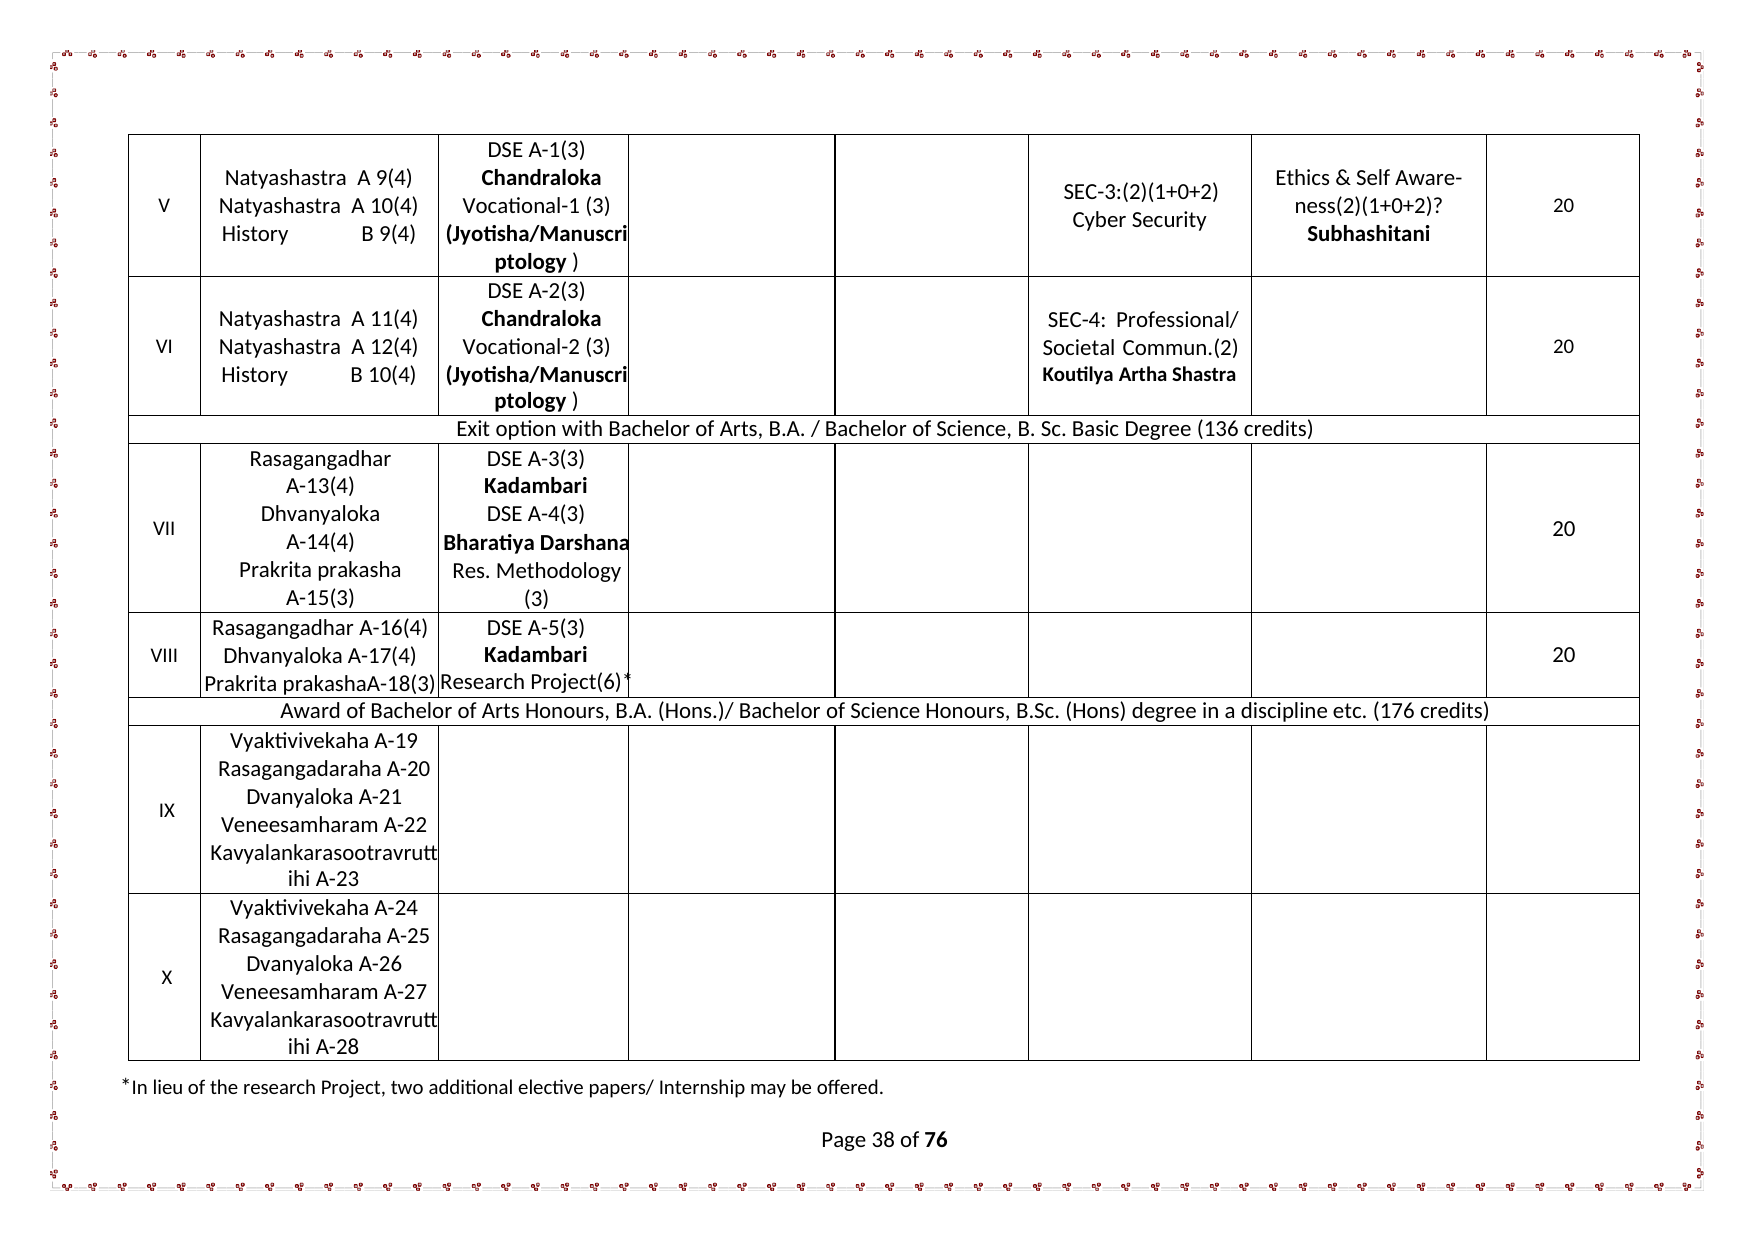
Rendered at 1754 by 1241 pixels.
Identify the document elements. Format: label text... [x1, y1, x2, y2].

table_cell IX [129, 726, 200, 892]
table_cell DSE A-5(3) Kadambari Research Project(6)* [439, 613, 628, 697]
table_cell [1252, 613, 1486, 697]
table_cell [439, 726, 628, 892]
table_cell Natyashastra A 11(4) Natyashastra A 12(4) History B 10(4) [201, 277, 438, 415]
table_cell [1029, 894, 1251, 1060]
table_cell Vyaktivivekaha A-24 Rasagangadaraha A-25 Dvanyaloka A-26 Veneesamharam A-27 Kavyalankarasootravrutt ihi A-28 [201, 894, 438, 1060]
table_header [629, 135, 834, 276]
table_cell 20 [1487, 613, 1639, 697]
table_cell SEC-4: Professional/ Societal Commun.(2) Koutilya Artha Shastra [1029, 277, 1251, 415]
table_cell 20 [1487, 444, 1639, 612]
table_header DSE A-1(3) Chandraloka Vocational-1 (3) (Jyotisha/Manuscri ptology ) [439, 135, 628, 276]
table_cell [836, 444, 1028, 612]
table_header Ethics & Self Aware- ness(2)(1+0+2)? Subhashitani [1252, 135, 1486, 276]
picture [50, 50, 1704, 1191]
table_cell [629, 444, 834, 612]
table_cell DSE A-3(3) Kadambari DSE A-4(3) Bharatiya Darshana Res. Methodology (3) [439, 444, 628, 612]
table_cell [1029, 726, 1251, 892]
text *In lieu of the research Project, two additional elective papers/ Internship may be offered. [120, 1072, 1652, 1100]
table_header Natyashastra A 9(4) Natyashastra A 10(4) History B 9(4) [201, 135, 438, 276]
table_cell Rasagangadhar A-13(4) Dhvanyaloka A-14(4) Prakrita prakasha A-15(3) [201, 444, 438, 612]
table_cell [1252, 277, 1486, 415]
table_cell [836, 277, 1028, 415]
table_cell Award of Bachelor of Arts Honours, B.A. (Hons.)/ Bachelor of Science Honours, B.Sc. (Hons) degree in a discipline etc. (176 credits) [129, 698, 1639, 725]
table_cell Exit option with Bachelor of Arts, B.A. / Bachelor of Science, B. Sc. Basic Degree (136 credits) [129, 416, 1639, 443]
table_cell [1252, 894, 1486, 1060]
table_cell [439, 894, 628, 1060]
table_cell [629, 613, 834, 697]
table_cell [1252, 444, 1486, 612]
table_cell [1029, 444, 1251, 612]
table_cell Vyaktivivekaha A-19 Rasagangadaraha A-20 Dvanyaloka A-21 Veneesamharam A-22 Kavyalankarasootravrutt ihi A-23 [201, 726, 438, 892]
table_cell [836, 894, 1028, 1060]
table_cell [1487, 726, 1639, 892]
table_cell [1487, 894, 1639, 1060]
table_cell [836, 613, 1028, 697]
table_header 20 [1487, 135, 1639, 276]
table_header [836, 135, 1028, 276]
table_cell [1252, 726, 1486, 892]
table_header SEC-3:(2)(1+0+2) Cyber Security [1029, 135, 1251, 276]
table_cell X [129, 894, 200, 1060]
table_cell [629, 726, 834, 892]
table_cell Rasagangadhar A-16(4) Dhvanyaloka A-17(4) Prakrita prakashaA-18(3) [201, 613, 438, 697]
table_cell [629, 277, 834, 415]
table_cell VIII [129, 613, 200, 697]
table_cell VII [129, 444, 200, 612]
table_cell [836, 726, 1028, 892]
table_cell [1029, 613, 1251, 697]
table_cell [629, 894, 834, 1060]
table_cell VI [129, 277, 200, 415]
table_header V [129, 135, 200, 276]
table_cell DSE A-2(3) Chandraloka Vocational-2 (3) (Jyotisha/Manuscri ptology ) [439, 277, 628, 415]
table_cell 20 [1487, 277, 1639, 415]
